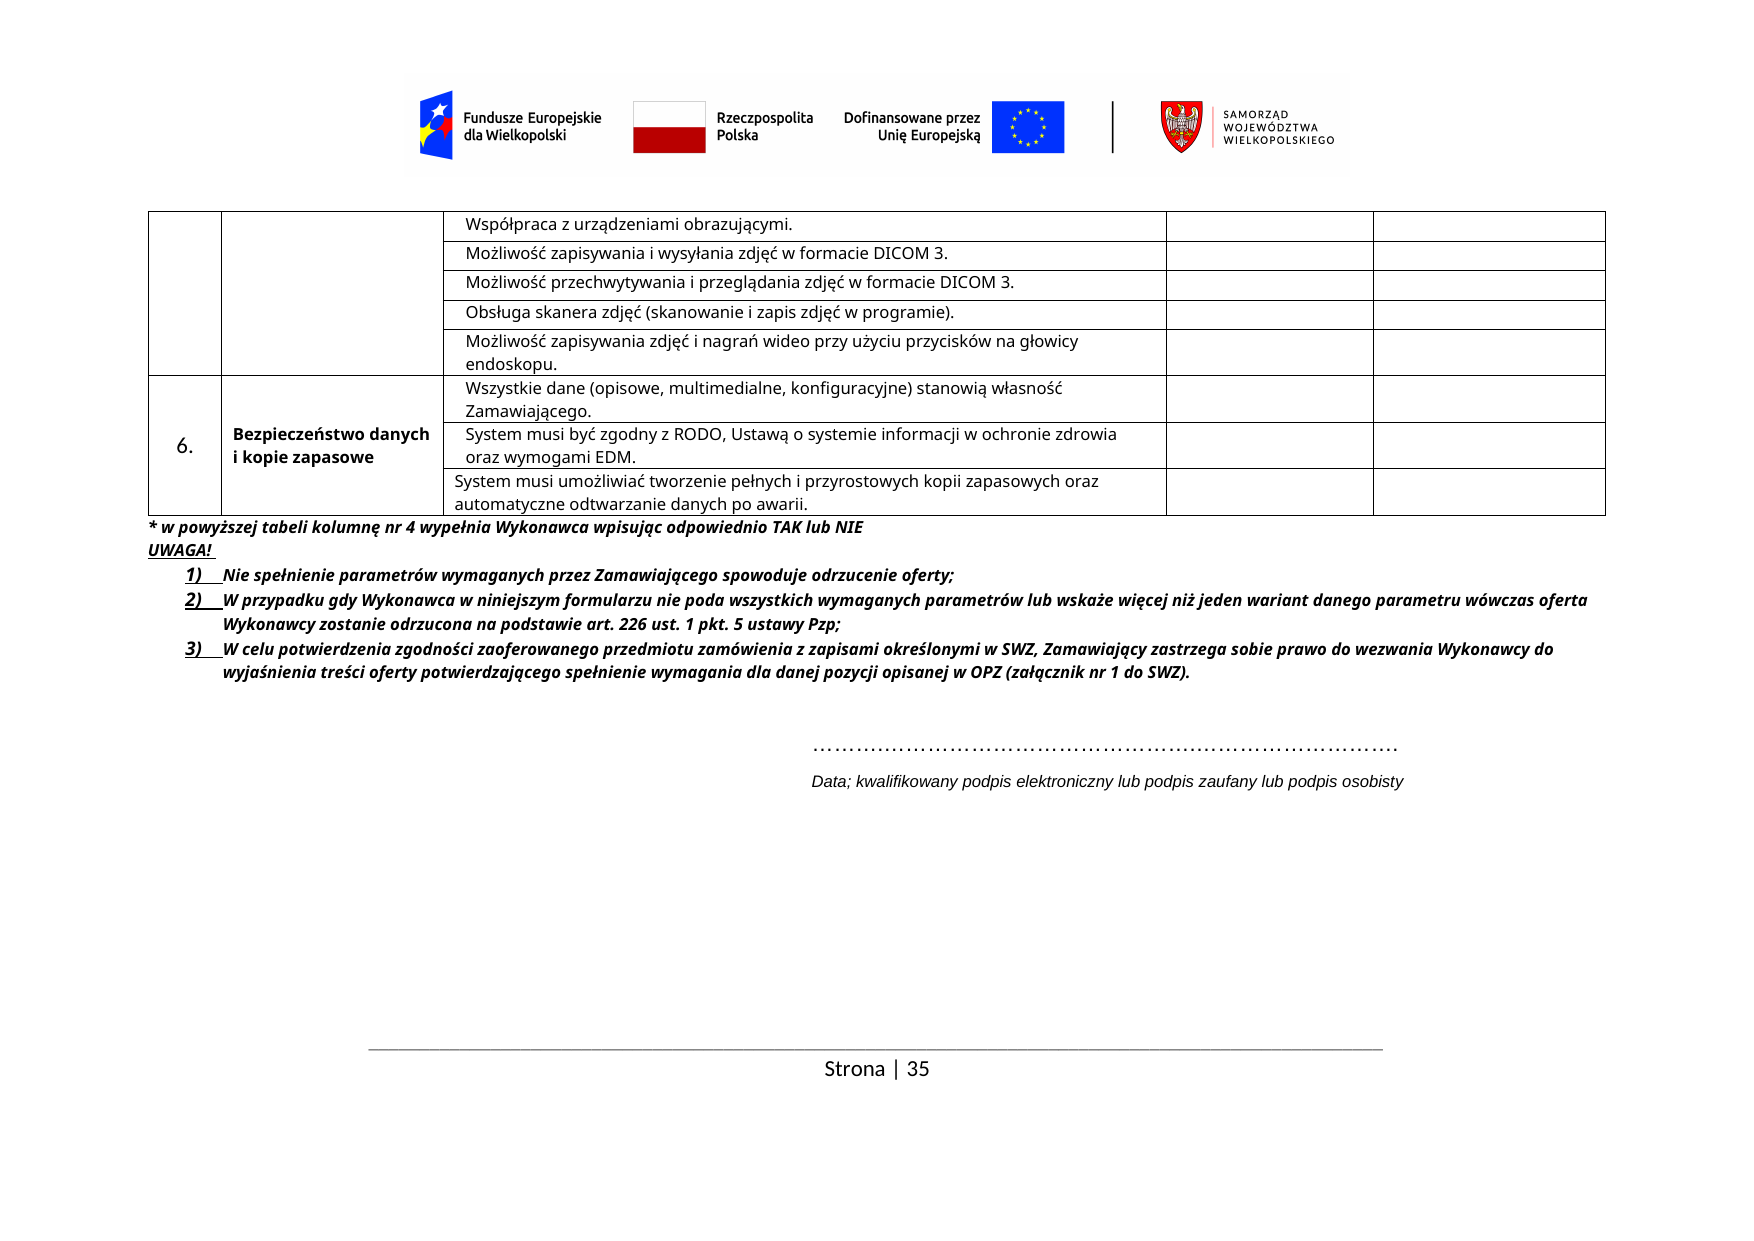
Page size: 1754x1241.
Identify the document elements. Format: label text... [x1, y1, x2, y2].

text ……….…………………………………….………………………. [738, 731, 1606, 756]
table_cell [1374, 423, 1605, 468]
table_cell [1167, 423, 1373, 468]
text UWAGA! [148, 538, 1606, 561]
list Nie spełnienie parametrów wymaganych przez Zamawiającego spowoduje odrzucenie oferty; [185, 561, 1606, 587]
text * w powyższej tabeli kolumnę nr 4 wypełnia Wykonawca wpisując odpowiednio TAK lub NIE [148, 516, 1606, 538]
table_cell System musi umożliwiać tworzenie pełnych i przyrostowych kopii zapasowych oraz automatyczne odtwarzanie danych po awarii. [444, 469, 1166, 515]
table_cell System musi być zgodny z RODO, Ustawą o systemie informacji w ochronie zdrowia oraz wymogami EDM. [444, 423, 1166, 468]
table_cell Współpraca z urządzeniami obrazującymi. [444, 212, 1166, 241]
table_cell [1167, 330, 1373, 375]
table_cell [1374, 271, 1605, 299]
table_cell [1374, 212, 1605, 241]
table_cell [1374, 242, 1605, 270]
table_cell [1167, 212, 1373, 241]
table_cell 6. [149, 376, 221, 515]
table_cell [1374, 301, 1605, 329]
table_cell [1167, 301, 1373, 329]
picture [404, 73, 1350, 177]
table_cell [1374, 330, 1605, 375]
table_cell [1167, 271, 1373, 299]
table_cell Możliwość zapisywania i wysyłania zdjęć w formacie DICOM 3. [444, 242, 1166, 270]
table_cell Wszystkie dane (opisowe, multimedialne, konfiguracyjne) stanowią własność Zamawiającego. [444, 376, 1166, 422]
table_cell [1374, 376, 1605, 422]
list W celu potwierdzenia zgodności zaoferowanego przedmiotu zamówienia z zapisami określonymi w SWZ, Zamawiający zastrzega sobie prawo do wezwania Wykonawcy do wyjaśnienia treści oferty potwierdzającego spełnienie wymagania dla danej pozycji opisanej w OPZ (załącznik nr 1 do SWZ). [185, 635, 1606, 683]
table_cell [1374, 469, 1605, 515]
table_cell Bezpieczeństwo danych i kopie zapasowe [222, 376, 443, 515]
list W przypadku gdy Wykonawca w niniejszym formularzu nie poda wszystkich wymaganych parametrów lub wskaże więcej niż jeden wariant danego parametru wówczas oferta Wykonawcy zostanie odrzucona na podstawie art. 226 ust. 1 pkt. 5 ustawy Pzp; [185, 587, 1606, 635]
table_cell [1167, 376, 1373, 422]
text Data; kwalifikowany podpis elektroniczny lub podpis zaufany lub podpis osobisty [501, 772, 1606, 791]
table_cell [1167, 469, 1373, 515]
table_cell Możliwość przechwytywania i przeglądania zdjęć w formacie DICOM 3. [444, 271, 1166, 299]
table_cell Obsługa skanera zdjęć (skanowanie i zapis zdjęć w programie). [444, 301, 1166, 329]
table_cell [1167, 242, 1373, 270]
table_cell Możliwość zapisywania zdjęć i nagrań wideo przy użyciu przycisków na głowicy endoskopu. [444, 330, 1166, 375]
